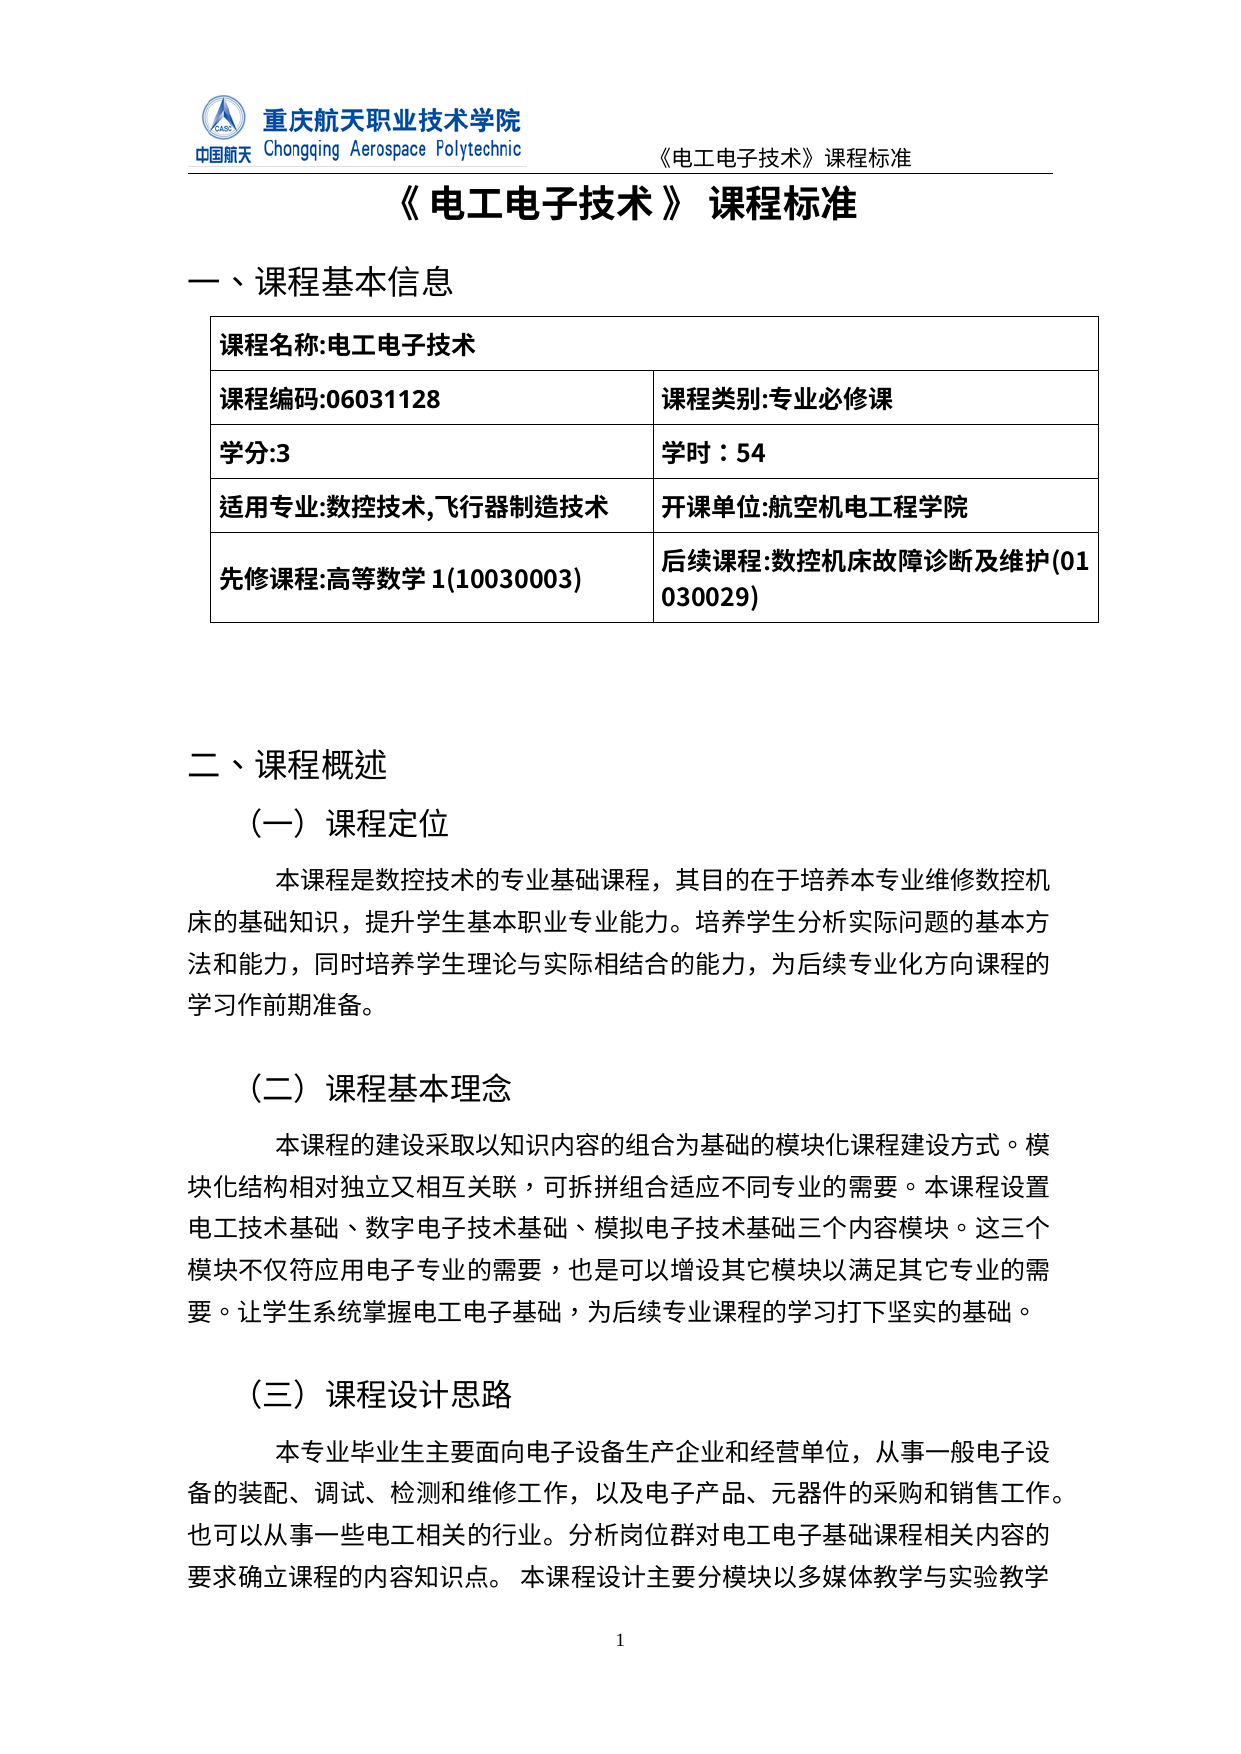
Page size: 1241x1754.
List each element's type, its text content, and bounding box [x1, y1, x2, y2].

text 本课程是数控技术的专业基础课程，其目的在于培养本专业维修数控机床的基础知识，提升学生基本职业专业能力。培养学生分析实际问题的基本方法和能力，同时培养学生理论与实际相结合的能力，为后续专业化方向课程的学习作前期准备。 [187, 855, 1053, 1022]
text 本课程的建设采取以知识内容的组合为基础的模块化课程建设方式。模块化结构相对独立又相互关联，可拆拼组合适应不同专业的需要。本课程设置电工技术基础、数字电子技术基础、模拟电子技术基础三个内容模块。这三个模块不仅符应用电子专业的需要，也是可以增设其它模块以满足其它专业的需要。让学生系统掌握电工电子基础，为后续专业课程的学习打下坚实的基础。 [187, 1120, 1053, 1328]
table_cell 适用专业:数控技术,飞行器制造技术 [211, 479, 653, 532]
table_cell 开课单位:航空机电工程学院 [654, 479, 1098, 532]
table_cell 后续课程:数控机床故障诊断及维护(01030029) [654, 533, 1098, 622]
picture [187, 88, 528, 167]
text 《 电工电子技术 》 课程标准 [187, 174, 1053, 229]
table_cell 先修课程:高等数学1(10030003) [211, 533, 653, 622]
text 一、课程基本信息 [187, 256, 1053, 304]
table_cell 课程编码:06031128 [211, 371, 653, 424]
text （一）课程定位 [187, 799, 1053, 844]
text （三）课程设计思路 [187, 1370, 1053, 1415]
table_cell 学分:3 [211, 425, 653, 478]
text 二、课程概述 [187, 739, 1053, 787]
text （二）课程基本理念 [187, 1064, 1053, 1109]
table_cell 课程类别:专业必修课 [654, 371, 1098, 424]
table_cell 学时：54 [654, 425, 1098, 478]
table_header 课程名称:电工电子技术 [211, 317, 1098, 370]
